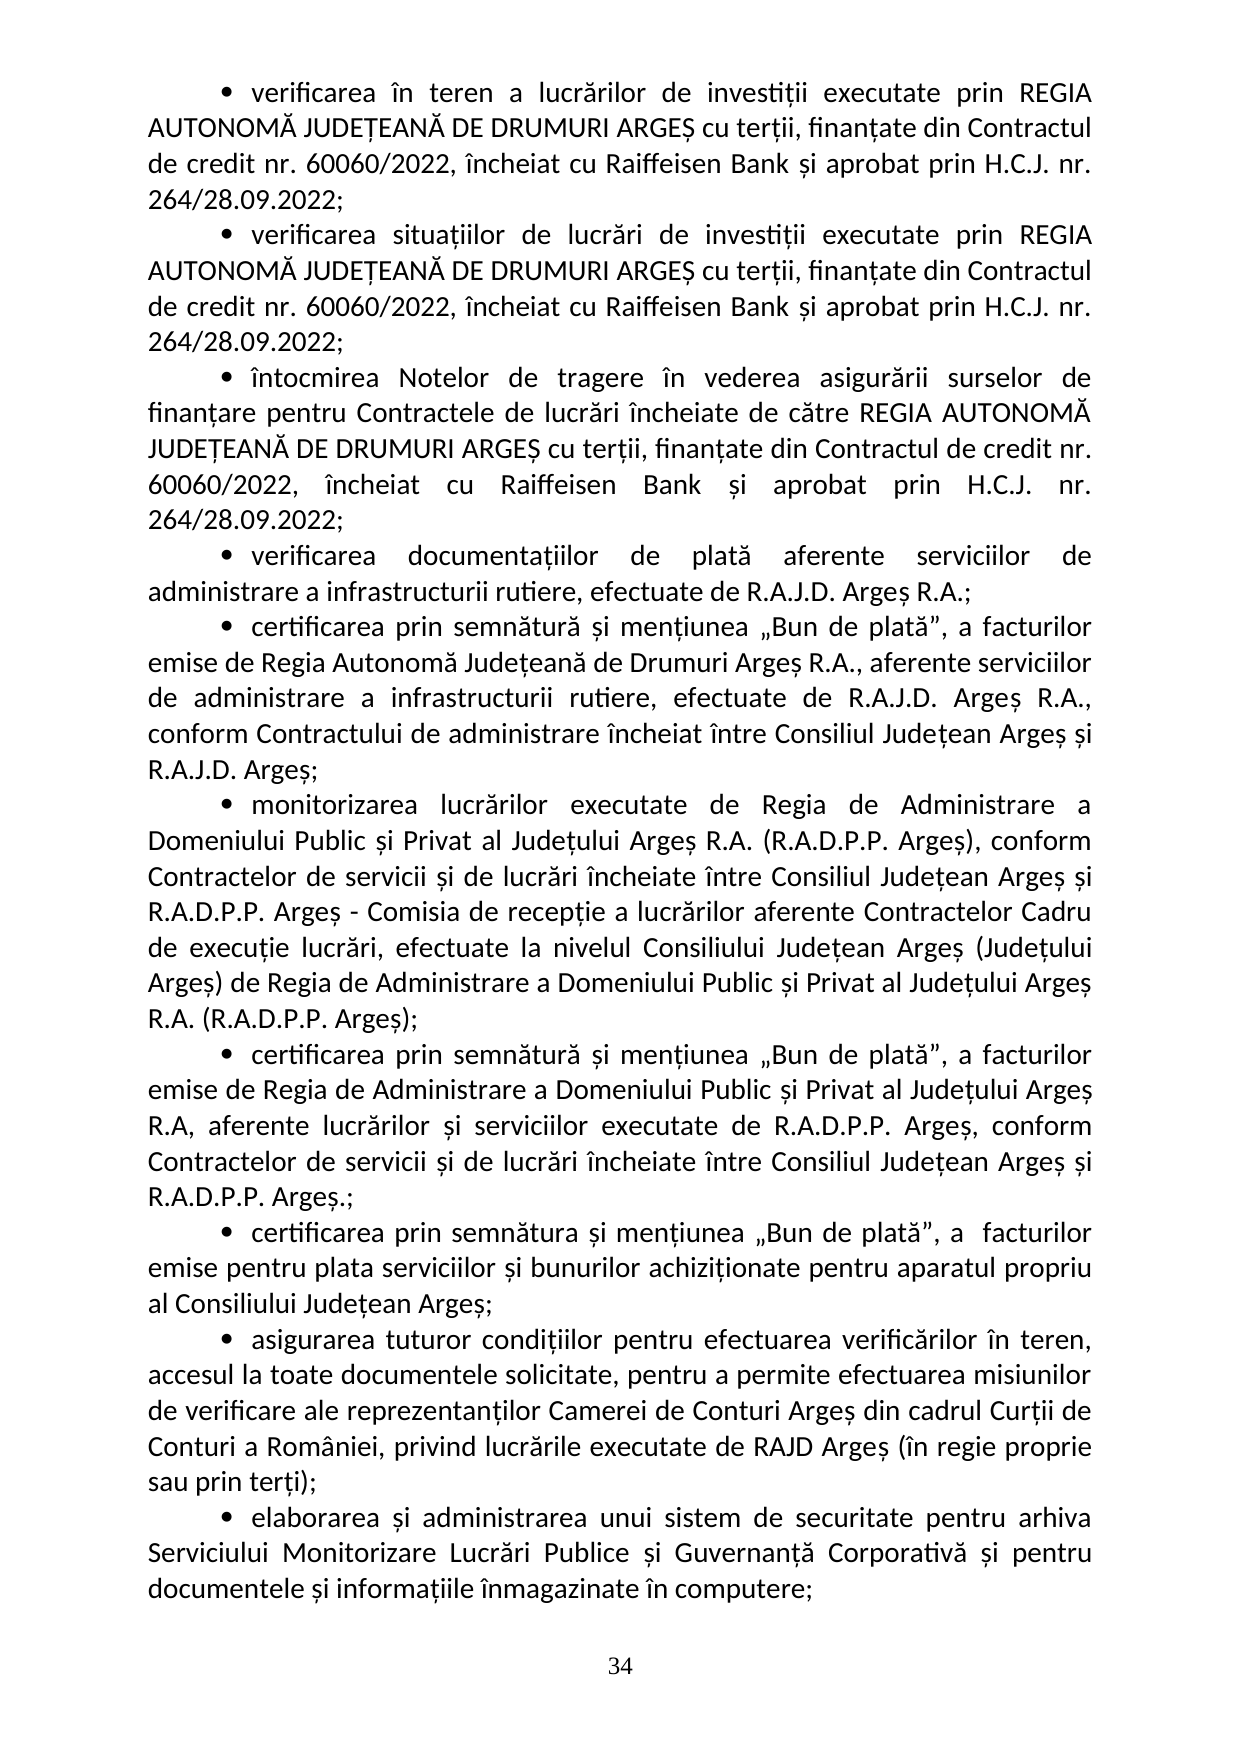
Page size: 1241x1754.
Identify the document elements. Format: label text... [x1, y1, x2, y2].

list monitorizarea lucrărilor executate de Regia de Administrare a Domeniului Public și Privat al Județului Argeș R.A. (R.A.D.P.P. Argeș), conform Contractelor de servicii și de lucrări încheiate între Consiliul Județean Argeș și R.A.D.P.P. Argeș - Comisia de recepție a lucrărilor aferente Contractelor Cadru de execuție lucrări, efectuate la nivelul Consiliului Județean Argeș (Județului Argeș) de Regia de Administrare a Domeniului Public și Privat al Județului Argeș R.A. (R.A.D.P.P. Argeș); [148, 786, 1092, 1036]
list certificarea prin semnătura și mențiunea „Bun de plată”, a facturilor emise pentru plata serviciilor și bunurilor achiziționate pentru aparatul propriu al Consiliului Județean Argeș; [148, 1214, 1092, 1321]
list întocmirea Notelor de tragere în vederea asigurării surselor de finanțare pentru Contractele de lucrări încheiate de către REGIA AUTONOMĂ JUDEȚEANĂ DE DRUMURI ARGEȘ cu terții, finanțate din Contractul de credit nr. 60060/2022, încheiat cu Raiffeisen Bank și aprobat prin H.C.J. nr. 264/28.09.2022; [148, 359, 1092, 537]
list verificarea documentațiilor de plată aferente serviciilor de administrare a infrastructurii rutiere, efectuate de R.A.J.D. Argeș R.A.; [148, 537, 1092, 608]
list certificarea prin semnătură și mențiunea „Bun de plată”, a facturilor emise de Regia de Administrare a Domeniului Public și Privat al Județului Argeș R.A, aferente lucrărilor și serviciilor executate de R.A.D.P.P. Argeș, conform Contractelor de servicii și de lucrări încheiate între Consiliul Județean Argeș și R.A.D.P.P. Argeș.; [148, 1036, 1092, 1214]
list verificarea în teren a lucrărilor de investiții executate prin REGIA AUTONOMĂ JUDEȚEANĂ DE DRUMURI ARGEȘ cu terții, finanțate din Contractul de credit nr. 60060/2022, încheiat cu Raiffeisen Bank și aprobat prin H.C.J. nr. 264/28.09.2022; [148, 74, 1092, 216]
list certificarea prin semnătură și mențiunea „Bun de plată”, a facturilor emise de Regia Autonomă Județeană de Drumuri Argeș R.A., aferente serviciilor de administrare a infrastructurii rutiere, efectuate de R.A.J.D. Argeș R.A., conform Contractului de administrare încheiat între Consiliul Județean Argeș și R.A.J.D. Argeș; [148, 608, 1092, 786]
list verificarea situațiilor de lucrări de investiții executate prin REGIA AUTONOMĂ JUDEȚEANĂ DE DRUMURI ARGEȘ cu terții, finanțate din Contractul de credit nr. 60060/2022, încheiat cu Raiffeisen Bank și aprobat prin H.C.J. nr. 264/28.09.2022; [148, 216, 1092, 359]
list asigurarea tuturor condițiilor pentru efectuarea verificărilor în teren, accesul la toate documentele solicitate, pentru a permite efectuarea misiunilor de verificare ale reprezentanților Camerei de Conturi Argeș din cadrul Curții de Conturi a României, privind lucrările executate de RAJD Argeș (în regie proprie sau prin terți); [148, 1321, 1092, 1499]
list elaborarea și administrarea unui sistem de securitate pentru arhiva Serviciului Monitorizare Lucrări Publice și Guvernanță Corporativă și pentru documentele și informațiile înmagazinate în computere; [148, 1499, 1092, 1606]
